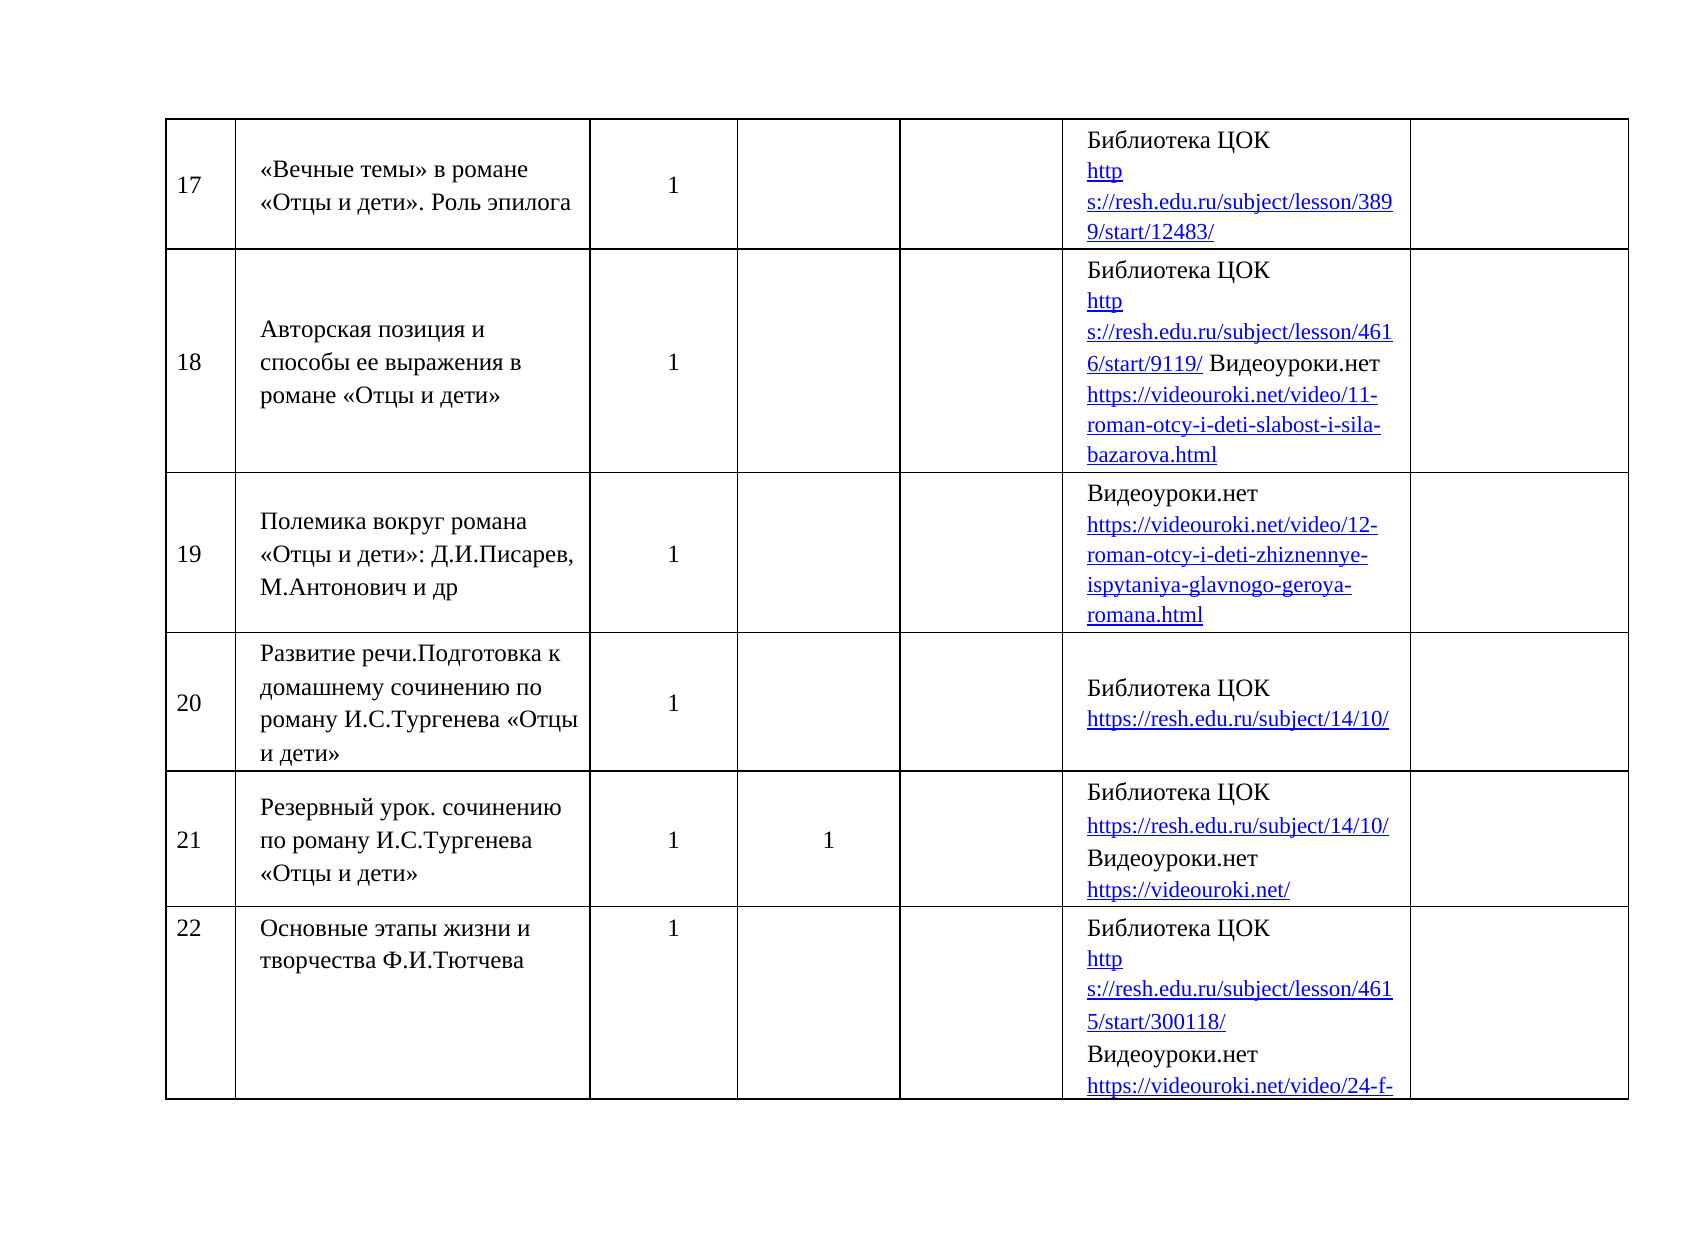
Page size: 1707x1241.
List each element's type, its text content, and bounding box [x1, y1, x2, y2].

table_cell 1 [591, 473, 737, 632]
table_cell [1411, 907, 1628, 1098]
table_cell Развитие речи.Подготовка к домашнему сочинению по роману И.С.Тургенева «Отцы и дети» [236, 633, 589, 770]
table_cell Библиотека ЦОК https://resh.edu.ru/subject/lesson/4616/start/9119/ Видеоуроки.нет https://videouroki.net/video/11-roman-otcy-i-deti-slabost-i-sila-bazarova.html [1063, 250, 1410, 472]
table_cell [738, 473, 899, 632]
table_cell [1411, 772, 1628, 906]
table_cell 20 [167, 633, 235, 770]
table_cell [1411, 473, 1628, 632]
table_cell 1 [591, 120, 737, 248]
table_cell 1 [591, 250, 737, 472]
table_cell 21 [167, 772, 235, 906]
table_cell Резервный урок. сочинению по роману И.С.Тургенева «Отцы и дети» [236, 772, 589, 906]
table_cell [1411, 120, 1628, 248]
table_cell [901, 907, 1062, 1098]
table_cell Полемика вокруг романа «Отцы и дети»: Д.И.Писарев, М.Антонович и др [236, 473, 589, 632]
table_cell «Вечные темы» в романе «Отцы и дети». Роль эпилога [236, 120, 589, 248]
table_cell 1 [591, 907, 737, 1098]
table_cell [901, 120, 1062, 248]
table_cell Библиотека ЦОК https://resh.edu.ru/subject/14/10/ [1063, 633, 1410, 770]
table_cell [738, 907, 899, 1098]
table_cell 1 [738, 772, 899, 906]
table_cell [1411, 250, 1628, 472]
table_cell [1063, 907, 1410, 1098]
table_cell Видеоуроки.нет https://videouroki.net/video/12-roman-otcy-i-deti-zhiznennye-ispytaniya-glavnogo-geroya-romana.html [1063, 473, 1410, 632]
table_cell [901, 473, 1062, 632]
table_cell 19 [167, 473, 235, 632]
table_cell [738, 250, 899, 472]
table_cell [738, 120, 899, 248]
table_cell [1411, 633, 1628, 770]
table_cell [236, 907, 589, 1098]
table_cell [901, 772, 1062, 906]
table_cell 1 [591, 772, 737, 906]
table_cell [901, 633, 1062, 770]
table_cell 22 [167, 907, 235, 1098]
table_cell [738, 633, 899, 770]
table_cell 18 [167, 250, 235, 472]
table_cell 17 [167, 120, 235, 248]
table_cell Библиотека ЦОК https://resh.edu.ru/subject/lesson/3899/start/12483/ [1063, 120, 1410, 248]
table_cell Библиотека ЦОК https://resh.edu.ru/subject/14/10/ Видеоуроки.нет https://videouroki.net/ [1063, 772, 1410, 906]
table_cell 1 [591, 633, 737, 770]
table_cell [901, 250, 1062, 472]
table_cell Авторская позиция и способы ее выражения в романе «Отцы и дети» [236, 250, 589, 472]
